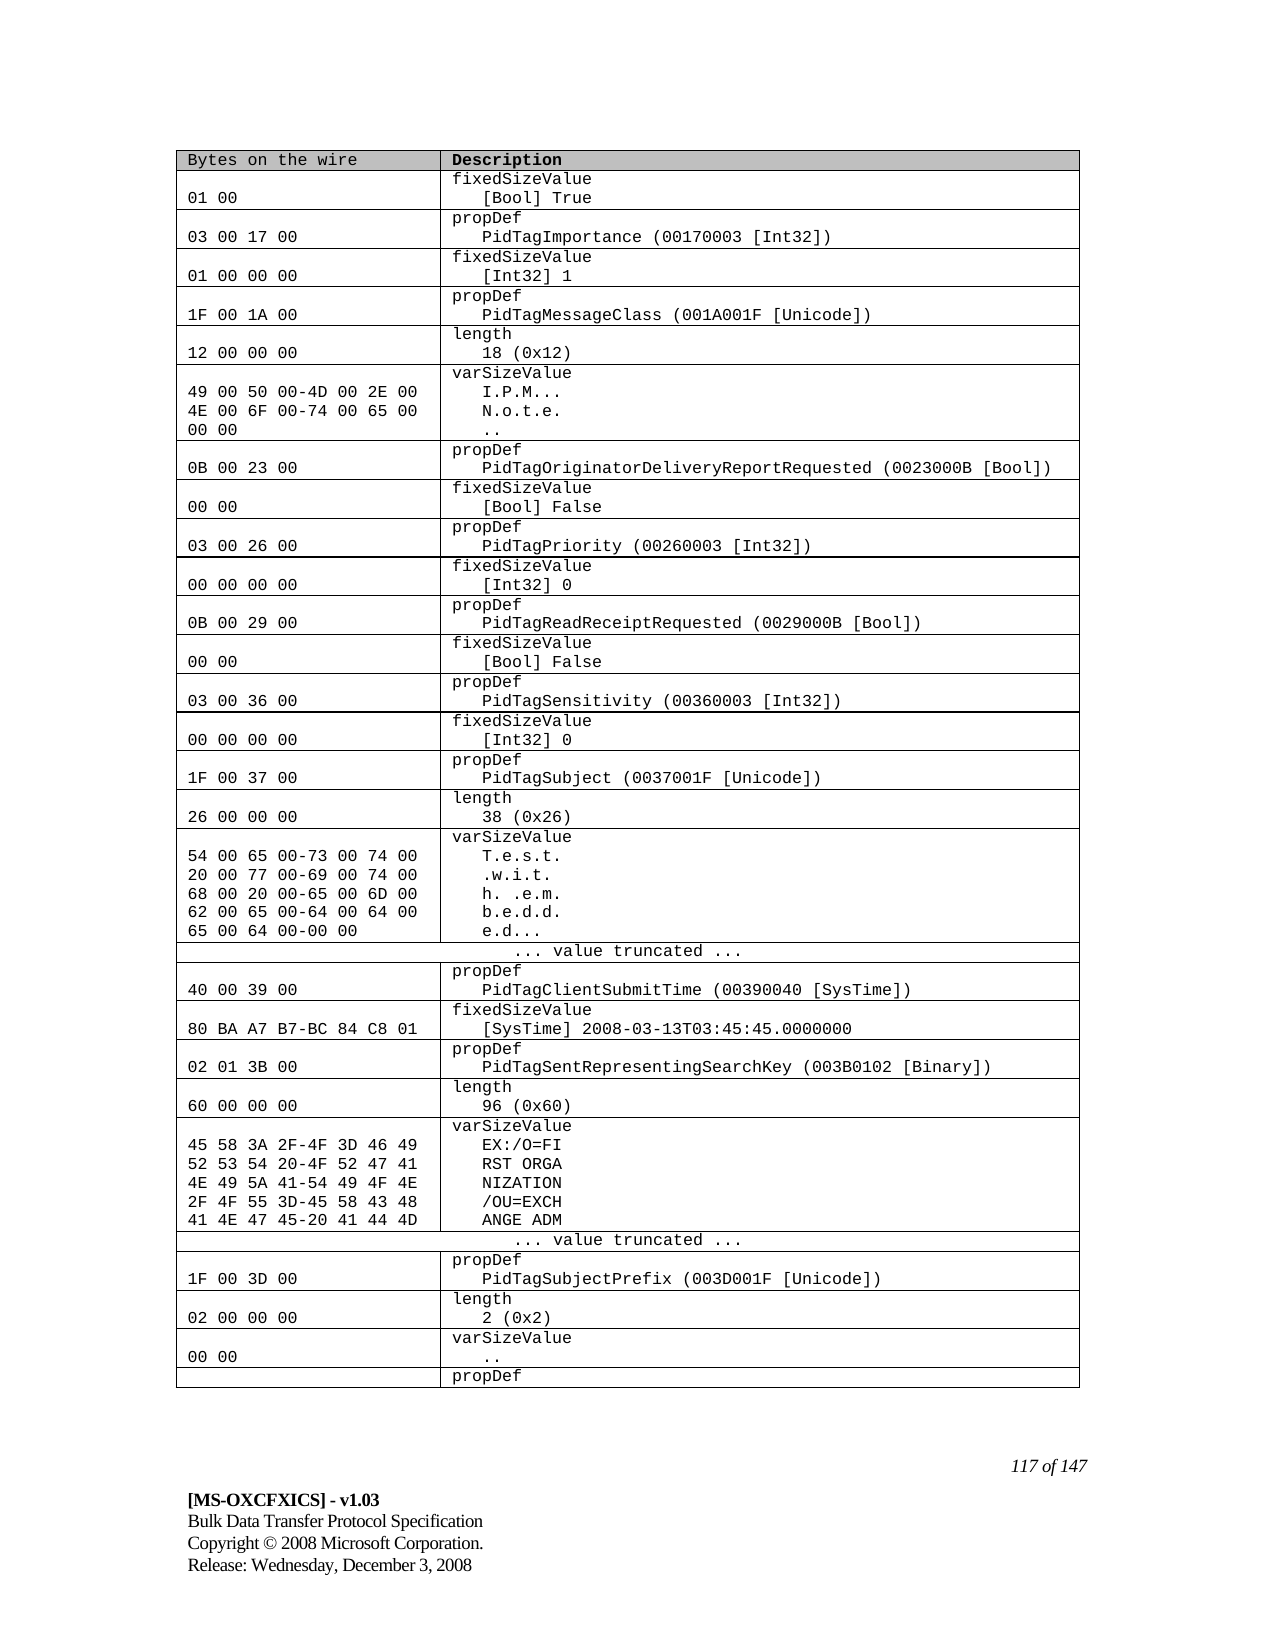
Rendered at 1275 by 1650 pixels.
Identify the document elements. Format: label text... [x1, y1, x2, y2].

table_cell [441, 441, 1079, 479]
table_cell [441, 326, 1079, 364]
table_header Description [441, 151, 1079, 170]
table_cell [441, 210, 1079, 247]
table_header Bytes on the wire [177, 151, 440, 170]
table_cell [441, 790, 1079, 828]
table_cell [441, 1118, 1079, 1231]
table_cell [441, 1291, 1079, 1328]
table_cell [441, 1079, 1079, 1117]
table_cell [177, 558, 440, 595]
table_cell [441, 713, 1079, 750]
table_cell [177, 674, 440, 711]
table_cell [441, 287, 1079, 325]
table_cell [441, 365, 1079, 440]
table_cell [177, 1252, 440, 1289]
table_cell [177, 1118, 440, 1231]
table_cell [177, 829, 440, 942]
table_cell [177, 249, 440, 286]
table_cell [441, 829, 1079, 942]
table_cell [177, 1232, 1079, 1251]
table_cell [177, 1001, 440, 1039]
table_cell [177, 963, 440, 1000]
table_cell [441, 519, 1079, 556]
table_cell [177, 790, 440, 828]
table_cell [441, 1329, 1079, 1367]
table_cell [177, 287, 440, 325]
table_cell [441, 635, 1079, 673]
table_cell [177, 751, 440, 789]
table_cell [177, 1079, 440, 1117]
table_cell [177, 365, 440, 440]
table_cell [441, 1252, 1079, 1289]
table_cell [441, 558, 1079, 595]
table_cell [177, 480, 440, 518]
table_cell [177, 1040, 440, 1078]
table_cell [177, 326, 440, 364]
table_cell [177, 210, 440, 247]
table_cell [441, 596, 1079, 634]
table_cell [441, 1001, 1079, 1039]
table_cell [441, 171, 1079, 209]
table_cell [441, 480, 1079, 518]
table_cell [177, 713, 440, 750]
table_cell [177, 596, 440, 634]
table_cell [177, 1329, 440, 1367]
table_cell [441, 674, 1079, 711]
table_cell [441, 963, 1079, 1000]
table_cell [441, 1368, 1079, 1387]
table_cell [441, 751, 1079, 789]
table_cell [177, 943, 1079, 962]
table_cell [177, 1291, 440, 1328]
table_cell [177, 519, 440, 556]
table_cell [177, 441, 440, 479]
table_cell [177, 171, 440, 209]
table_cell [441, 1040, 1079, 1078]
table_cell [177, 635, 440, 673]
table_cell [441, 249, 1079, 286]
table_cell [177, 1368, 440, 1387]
